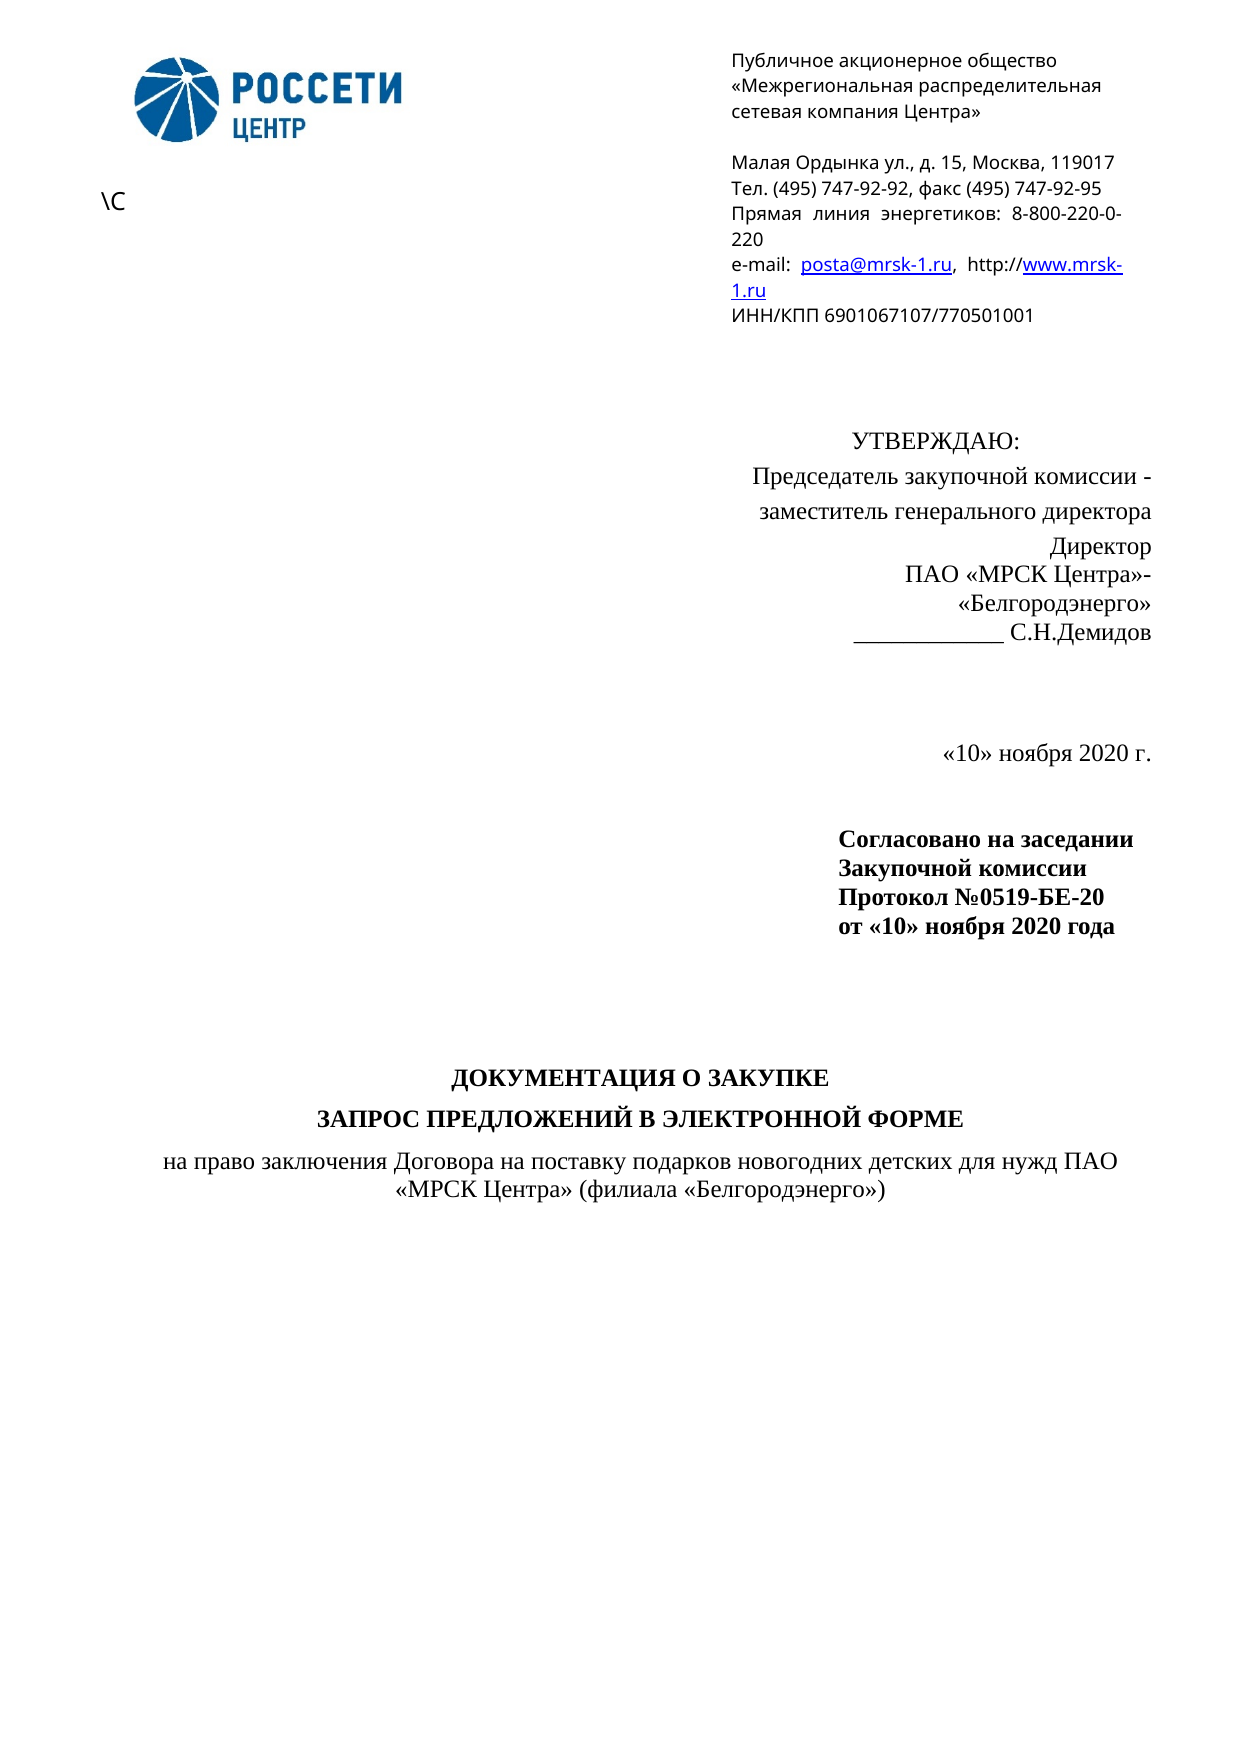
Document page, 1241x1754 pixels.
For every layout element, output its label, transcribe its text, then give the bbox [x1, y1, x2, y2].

text ЗАПРОС ПРЕДЛОЖЕНИЙ В ЭЛЕКТРОННОЙ ФОРМЕ [129, 1104, 1151, 1133]
table_header Публичное акционерное общество «Межрегиональная распределительная сетевая компания Центра» Малая Ордынка ул., д. 15, Москва, 119017 Тел. (495) 747-92-92, факс (495) 747-92-95 Прямая линия энергетиков: 8-800-220-0-220 e-mail: posta@mrsk-1.ru, http://www.mrsk-1.ru ИНН/КПП 6901067107/770501001 [720, 47, 1133, 334]
text «10» ноября 2020 г. [720, 738, 1151, 767]
text ____________ С.Н.Демидов [129, 617, 1151, 646]
table_header \С [129, 47, 720, 334]
text ДОКУМЕНТАЦИЯ О ЗАКУПКЕ [129, 1063, 1151, 1092]
text заместитель генерального директора [129, 496, 1151, 524]
text Протокол №0519-БЕ-20 [838, 882, 1151, 911]
text «Белгородэнерго» [129, 588, 1151, 617]
text Директор [129, 531, 1151, 559]
text ПАО «МРСК Центра»- [129, 559, 1151, 588]
text УТВЕРЖДАЮ: [720, 426, 1151, 454]
text Председатель закупочной комиссии - [129, 461, 1151, 489]
text Согласовано на заседании [838, 824, 1151, 853]
text от «10» ноября 2020 года [838, 911, 1151, 939]
text Закупочной комиссии [838, 853, 1151, 882]
text на право заключения Договора на поставку подарков новогодних детских для нужд ПАО «МРСК Центра» (филиала «Белгородэнерго») [129, 1146, 1151, 1203]
